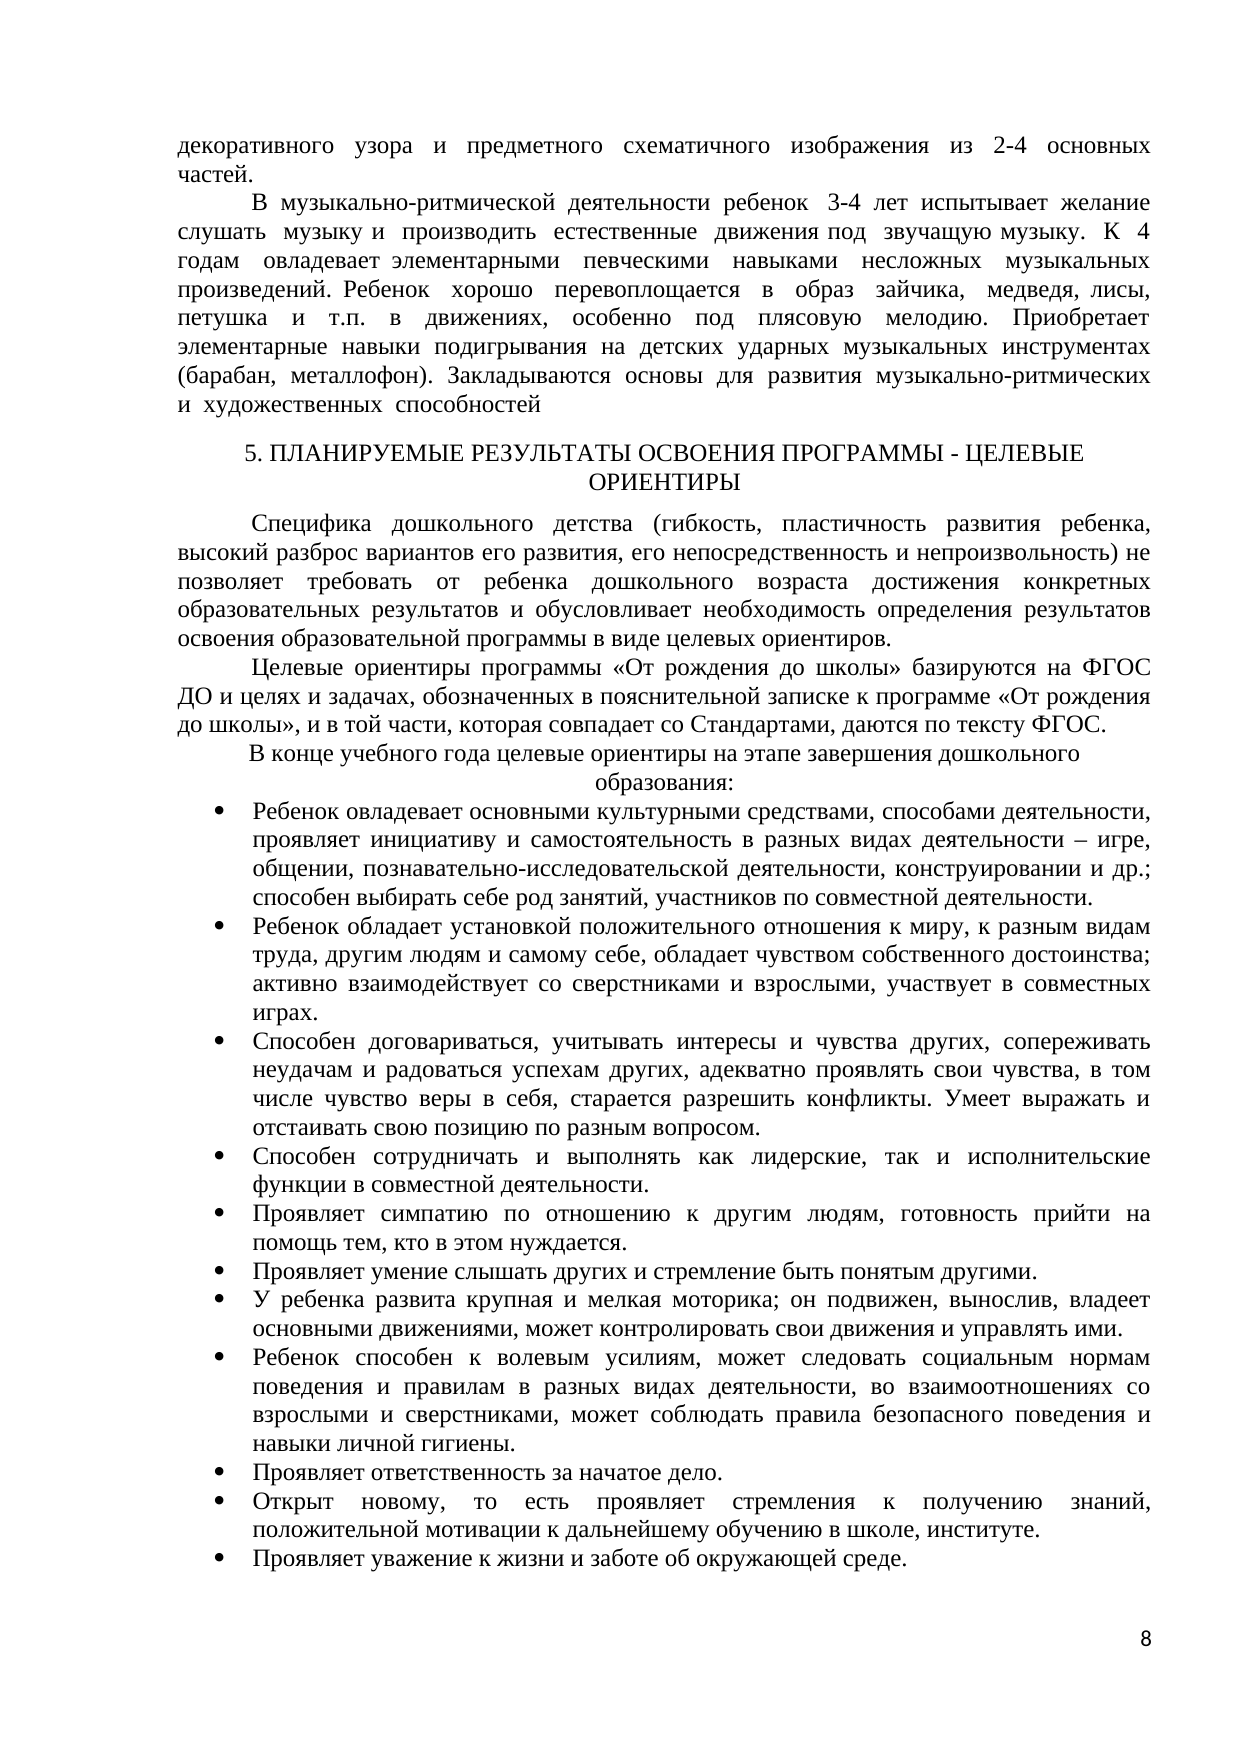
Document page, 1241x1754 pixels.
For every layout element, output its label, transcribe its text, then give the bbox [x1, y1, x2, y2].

list Ребенок способен к волевым усилиям, может следовать социальным нормам поведения и правилам в разных видах деятельности, во взаимоотношениях со взрослыми и сверстниками, может соблюдать правила безопасного поведения и навыки личной гигиены. [215, 1342, 1152, 1457]
text В конце учебного года целевые ориентиры на этапе завершения дошкольного образования: [177, 738, 1152, 796]
list Ребенок обладает установкой положительного отношения к миру, к разным видам труда, другим людям и самому себе, обладает чувством собственного достоинства; активно взаимодействует со сверстниками и взрослыми, участвует в совместных играх. [215, 911, 1152, 1026]
list Ребенок овладевает основными культурными средствами, способами деятельности, проявляет инициативу и самостоятельность в разных видах деятельности – игре, общении, познавательно-исследовательской деятельности, конструировании и др.; способен выбирать себе род занятий, участников по совместной деятельности. [215, 796, 1152, 911]
text Целевые ориентиры программы «От рождения до школы» базируются на ФГОС ДО и целях и задачах, обозначенных в пояснительной записке к программе «От рождения до школы», и в той части, которая совпадает со Стандартами, даются по тексту ФГОС. [177, 652, 1152, 738]
list У ребенка развита крупная и мелкая моторика; он подвижен, вынослив, владеет основными движениями, может контролировать свои движения и управлять ими. [215, 1284, 1152, 1342]
text 5. ПЛАНИРУЕМЫЕ РЕЗУЛЬТАТЫ ОСВОЕНИЯ ПРОГРАММЫ - ЦЕЛЕВЫЕ ОРИЕНТИРЫ [177, 438, 1152, 496]
list Способен договариваться, учитывать интересы и чувства других, сопереживать неудачам и радоваться успехам других, адекватно проявлять свои чувства, в том числе чувство веры в себя, старается разрешить конфликты. Умеет выражать и отстаивать свою позицию по разным вопросом. [215, 1026, 1152, 1141]
list Открыт новому, то есть проявляет стремления к получению знаний, положительной мотивации к дальнейшему обучению в школе, институте. [215, 1486, 1152, 1543]
text Специфика дошкольного детства (гибкость, пластичность развития ребенка, высокий разброс вариантов его развития, его непосредственность и непроизвольность) не позволяет требовать от ребенка дошкольного возраста достижения конкретных образовательных результатов и обусловливает необходимость определения результатов освоения образовательной программы в виде целевых ориентиров. [177, 508, 1152, 652]
list Проявляет симпатию по отношению к другим людям, готовность прийти на помощь тем, кто в этом нуждается. [215, 1198, 1152, 1256]
list Проявляет уважение к жизни и заботе об окружающей среде. [215, 1543, 1152, 1572]
list Способен сотрудничать и выполнять как лидерские, так и исполнительские функции в совместной деятельности. [215, 1141, 1152, 1198]
list Проявляет ответственность за начатое дело. [215, 1457, 1152, 1486]
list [177, 130, 1152, 187]
list Проявляет умение слышать других и стремление быть понятым другими. [215, 1256, 1152, 1284]
list В музыкально-ритмической деятельности ребенок 3-4 лет испытывает желание слушать музыку и производить естественные движения под звучащую музыку. К 4 годам овладевает элементарными певческими навыками несложных музыкальных произведений. Ребенок хорошо перевоплощается в образ зайчика, медведя, лисы, петушка и т.п. в движениях, особенно под плясовую мелодию. Приобретает элементарные навыки подигрывания на детских ударных музыкальных инструментах (барабан, металлофон). Закладываются основы для развития музыкально-ритмических и художественных способностей [177, 187, 1152, 417]
